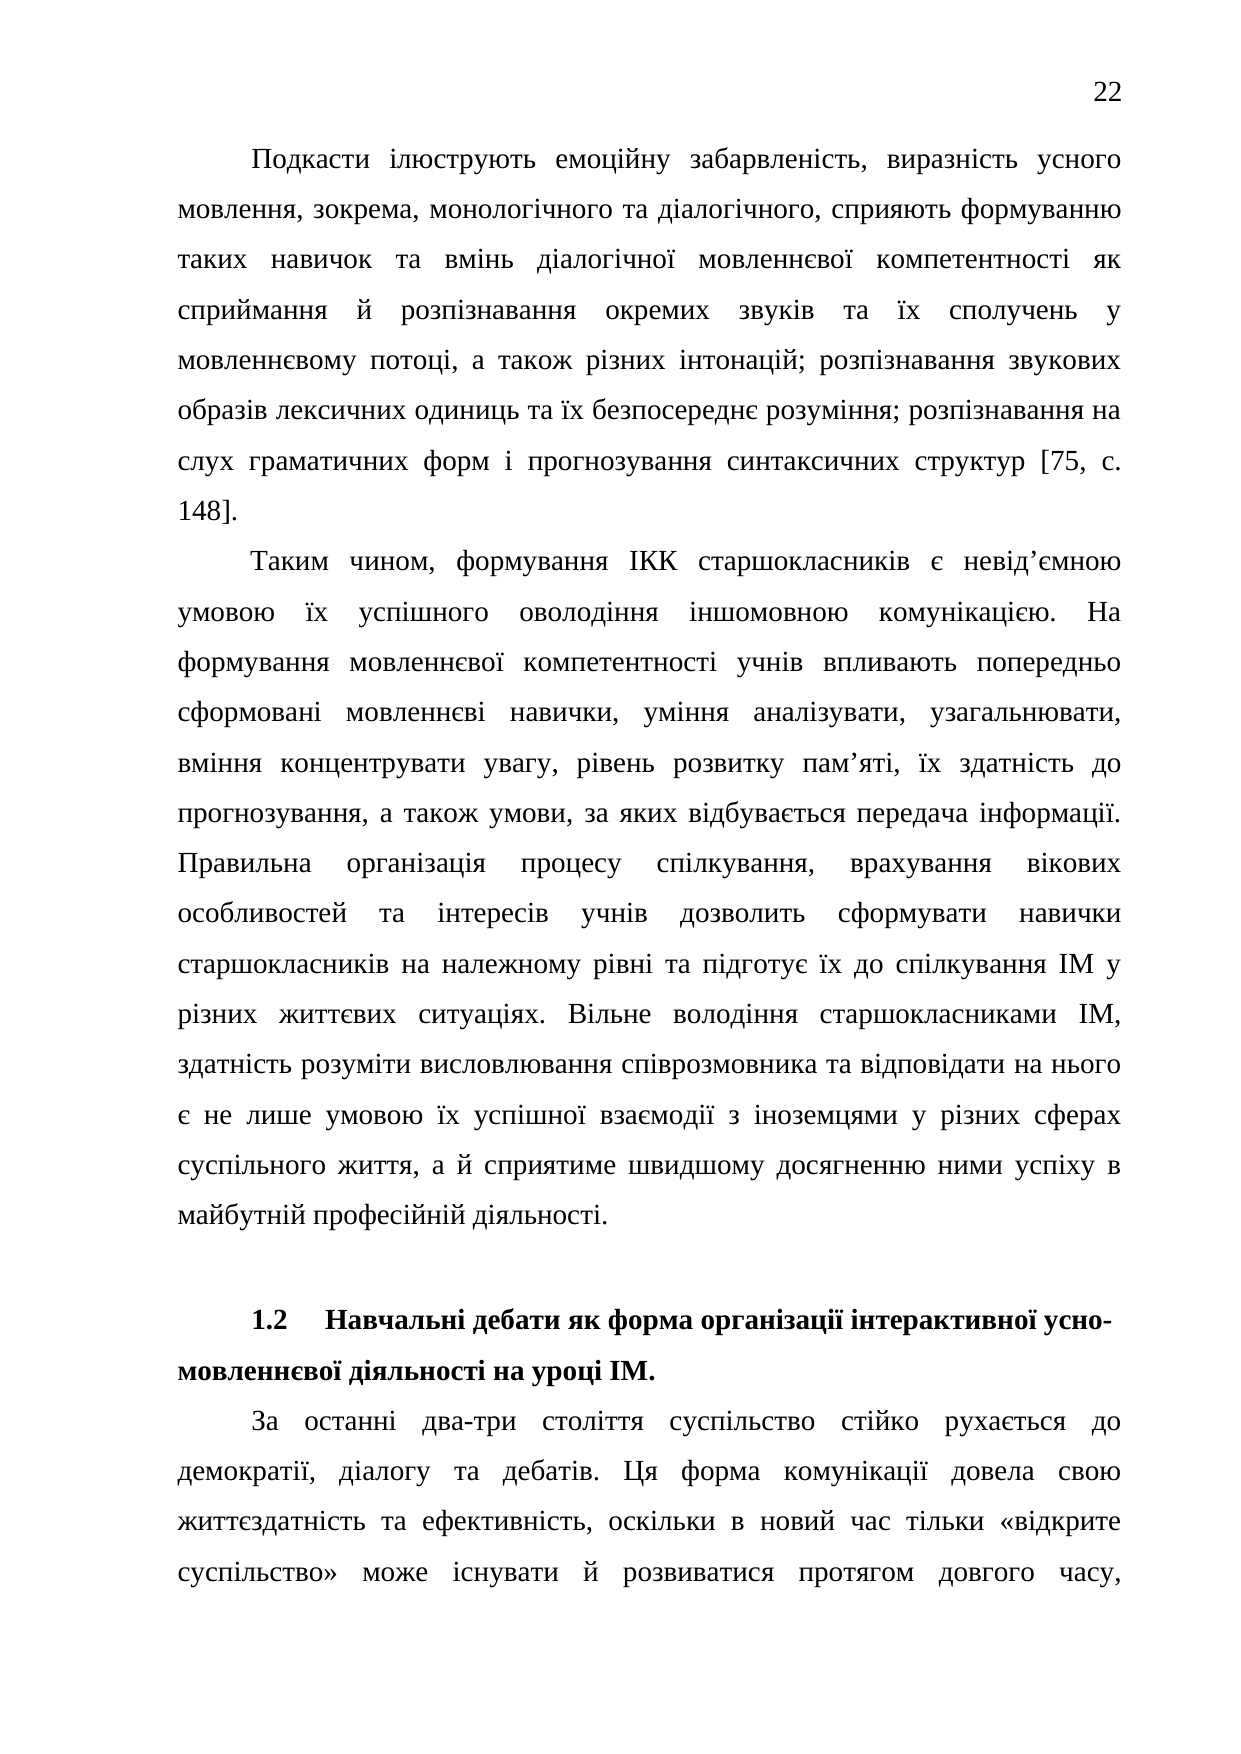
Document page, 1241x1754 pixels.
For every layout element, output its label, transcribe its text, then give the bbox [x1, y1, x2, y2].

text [177, 1403, 1122, 1587]
text Таким чином, формування ІКК старшокласників є невід’ємною умовою їх успішного оволодіння іншомовною комунікацією. На формування мовленнєвої компетентності учнів впливають попередньо сформовані мовленнєві навички, уміння аналізувати, узагальнювати, вміння концентрувати увагу, рівень розвитку пам’яті, їх здатність до прогнозування, а також умови, за яких відбувається передача інформації. Правильна організація процесу спілкування, врахування вікових особливостей та інтересів учнів дозволить сформувати навички старшокласників на належному рівні та підготує їх до спілкування ІМ у різних життєвих ситуаціях. Вільне володіння старшокласниками ІМ, здатність розуміти висловлювання співрозмовника та відповідати на нього є не лише умовою їх успішної взаємодії з іноземцями у різних сферах суспільного життя, а й сприятиме швидшому досягненню ними успіху в майбутній професійній діяльності. [177, 543, 1122, 1231]
subtitle Навчальні дебати як форма організації інтерактивної усно-мовленнєвої діяльності на уроці ІМ. [177, 1302, 1122, 1386]
text Подкасти ілюструють емоційну забарвленість, виразність усного мовлення, зокрема, монологічного та діалогічного, сприяють формуванню таких навичок та вмінь діалогічної мовленнєвої компетентності як сприймання й розпізнавання окремих звуків та їх сполучень у мовленнєвому потоці, а також різних інтонацій; розпізнавання звукових образів лексичних одиниць та їх безпосереднє розуміння; розпізнавання на слух граматичних форм і прогнозування синтаксичних структур [75, c. 148]. [177, 141, 1122, 527]
